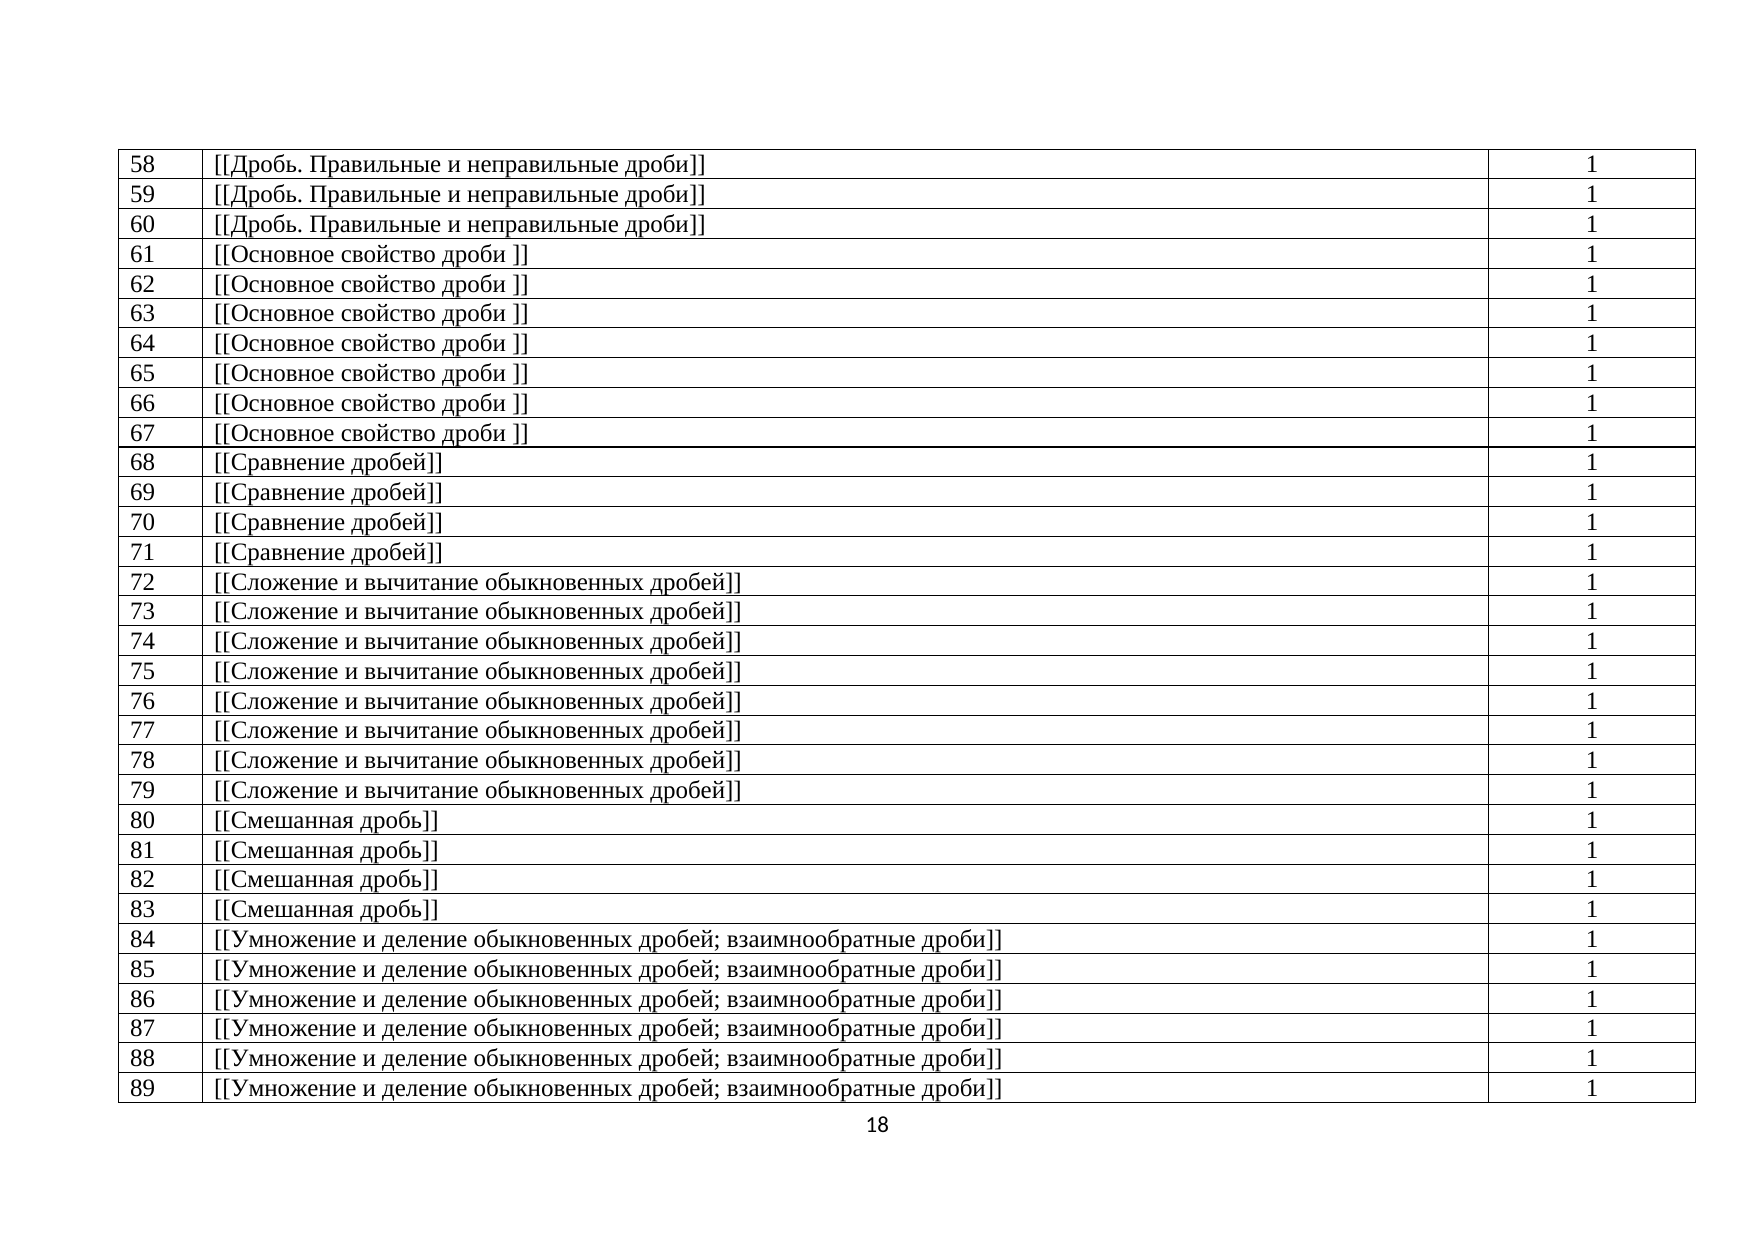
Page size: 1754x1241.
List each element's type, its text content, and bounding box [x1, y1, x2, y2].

table_cell 84 [119, 924, 202, 953]
table_cell 76 [119, 686, 202, 714]
table_cell 69 [119, 477, 202, 506]
table_cell 1 [1489, 239, 1695, 268]
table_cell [203, 209, 1488, 238]
table_cell [[Основное свойство дроби ]] [203, 239, 1488, 268]
table_cell 1 [1489, 150, 1695, 178]
table_cell 77 [119, 716, 202, 744]
table_cell 75 [119, 656, 202, 685]
table_cell 1 [1489, 865, 1695, 893]
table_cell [203, 1073, 1488, 1102]
table_cell [[Сложение и вычитание обыкновенных дробей]] [203, 656, 1488, 685]
table_cell 1 [1489, 656, 1695, 685]
table_cell 79 [119, 775, 202, 804]
table_cell [[Смешанная дробь]] [203, 835, 1488, 863]
table_cell [[Сравнение дробей]] [203, 448, 1488, 476]
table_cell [203, 179, 1488, 208]
table_cell 87 [119, 1014, 202, 1042]
table_cell 61 [119, 239, 202, 268]
table_cell 1 [1489, 835, 1695, 863]
table_cell 74 [119, 626, 202, 655]
table_cell [[Сложение и вычитание обыкновенных дробей]] [203, 775, 1488, 804]
table_cell [[Сложение и вычитание обыкновенных дробей]] [203, 596, 1488, 625]
table_cell 1 [1489, 269, 1695, 297]
table_cell [[Сложение и вычитание обыкновенных дробей]] [203, 686, 1488, 714]
table_cell 67 [119, 418, 202, 446]
table_cell 70 [119, 507, 202, 536]
table_cell 85 [119, 954, 202, 983]
table_cell 1 [1489, 477, 1695, 506]
table_cell 1 [1489, 686, 1695, 714]
table_cell 1 [1489, 716, 1695, 744]
table_cell 1 [1489, 418, 1695, 446]
table_cell 1 [1489, 805, 1695, 834]
table_cell [[Сложение и вычитание обыкновенных дробей]] [203, 567, 1488, 595]
table_cell [[Сложение и вычитание обыкновенных дробей]] [203, 626, 1488, 655]
table_cell 66 [119, 388, 202, 417]
table_cell 80 [119, 805, 202, 834]
table_cell 1 [1489, 388, 1695, 417]
table_cell 86 [119, 984, 202, 1012]
table_cell 1 [1489, 626, 1695, 655]
table_cell 63 [119, 299, 202, 327]
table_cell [203, 150, 1488, 178]
table_cell 1 [1489, 924, 1695, 953]
table_cell 59 [119, 179, 202, 208]
table_cell [[Основное свойство дроби ]] [203, 328, 1488, 357]
table_cell [[Смешанная дробь]] [203, 805, 1488, 834]
table_cell 72 [119, 567, 202, 595]
table_cell 1 [1489, 596, 1695, 625]
table_cell [[Основное свойство дроби ]] [203, 269, 1488, 297]
table_cell [[Основное свойство дроби ]] [203, 388, 1488, 417]
table_cell 1 [1489, 1014, 1695, 1042]
table_cell [[Основное свойство дроби ]] [203, 358, 1488, 387]
table_cell 1 [1489, 507, 1695, 536]
table_cell 1 [1489, 894, 1695, 923]
table_cell 58 [119, 150, 202, 178]
table_cell [[Сравнение дробей]] [203, 477, 1488, 506]
table_cell [[Сложение и вычитание обыкновенных дробей]] [203, 716, 1488, 744]
table_cell [[Умножение и деление обыкновенных дробей; взаимнообратные дроби]] [203, 954, 1488, 983]
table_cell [203, 1043, 1488, 1072]
table_cell [[Основное свойство дроби ]] [203, 299, 1488, 327]
table_cell [[Смешанная дробь]] [203, 865, 1488, 893]
table_cell 81 [119, 835, 202, 863]
table_cell 1 [1489, 954, 1695, 983]
table_cell [[Сравнение дробей]] [203, 537, 1488, 566]
table_cell [[Сравнение дробей]] [203, 507, 1488, 536]
table_cell 62 [119, 269, 202, 297]
table_cell 78 [119, 745, 202, 774]
table_cell 73 [119, 596, 202, 625]
table_cell 82 [119, 865, 202, 893]
table_cell 1 [1489, 984, 1695, 1012]
table_cell 1 [1489, 745, 1695, 774]
table_cell 60 [119, 209, 202, 238]
table_cell [[Умножение и деление обыкновенных дробей; взаимнообратные дроби]] [203, 924, 1488, 953]
table_cell 1 [1489, 567, 1695, 595]
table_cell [203, 1014, 1488, 1042]
table_cell 1 [1489, 299, 1695, 327]
table_cell 88 [119, 1043, 202, 1072]
table_cell 1 [1489, 179, 1695, 208]
table_cell 68 [119, 448, 202, 476]
table_cell 89 [119, 1073, 202, 1102]
table_cell 64 [119, 328, 202, 357]
table_cell 1 [1489, 209, 1695, 238]
table_cell 1 [1489, 448, 1695, 476]
table_cell 1 [1489, 1073, 1695, 1102]
table_cell 1 [1489, 328, 1695, 357]
table_cell [[Основное свойство дроби ]] [203, 418, 1488, 446]
table_cell 65 [119, 358, 202, 387]
table_cell [[Сложение и вычитание обыкновенных дробей]] [203, 745, 1488, 774]
table_cell 1 [1489, 775, 1695, 804]
table_cell [[Смешанная дробь]] [203, 894, 1488, 923]
table_cell 1 [1489, 358, 1695, 387]
table_cell 71 [119, 537, 202, 566]
table_cell 1 [1489, 1043, 1695, 1072]
table_cell [[Умножение и деление обыкновенных дробей; взаимнообратные дроби]] [203, 984, 1488, 1012]
table_cell 83 [119, 894, 202, 923]
table_cell 1 [1489, 537, 1695, 566]
